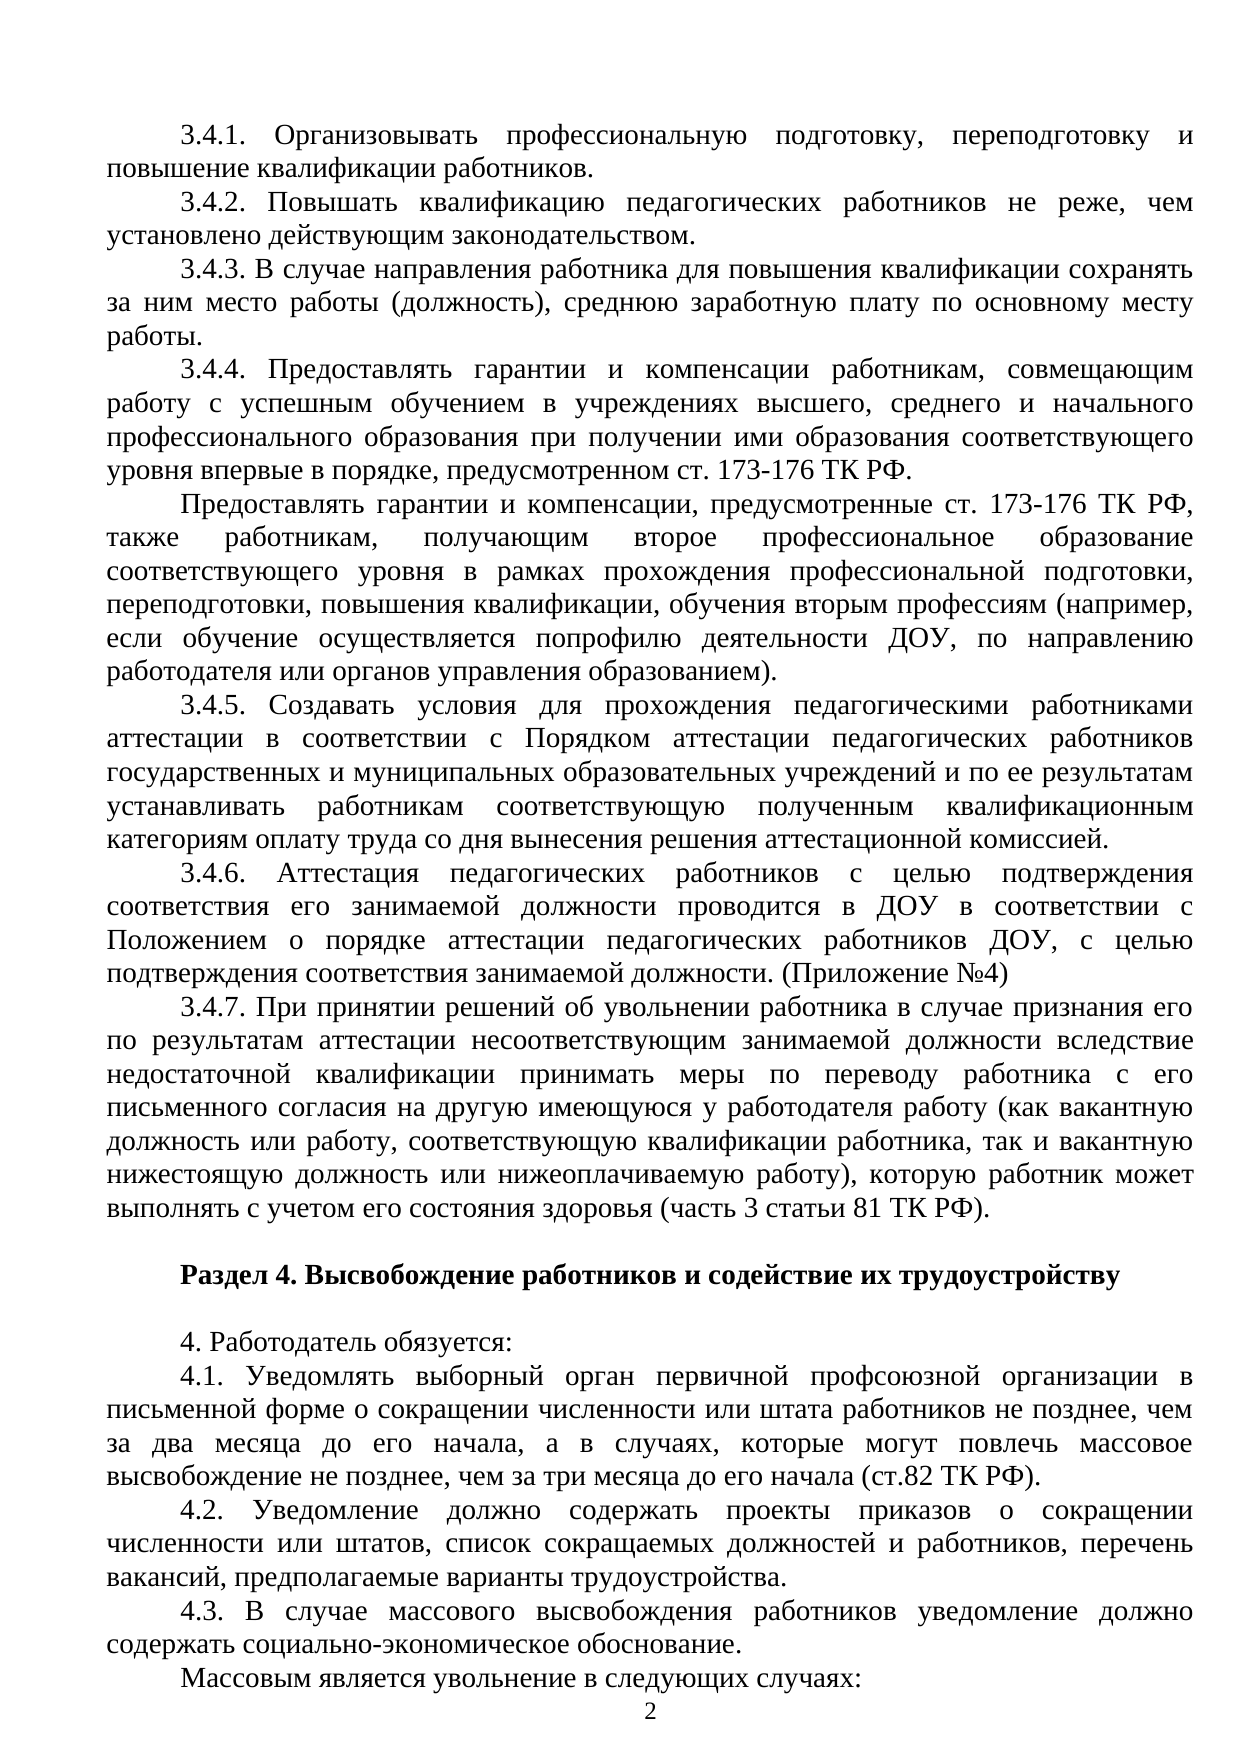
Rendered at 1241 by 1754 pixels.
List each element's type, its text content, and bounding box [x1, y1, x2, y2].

text 3.4.7. При принятии решений об увольнении работника в случае признания его по результатам аттестации несоответствующим занимаемой должности вследствие недостаточной квалификации принимать меры по переводу работника с его письменного согласия на другую имеющуюся у работодателя работу (как вакантную должность или работу, соответствующую квалификации работника, так и вакантную нижестоящую должность или нижеоплачиваемую работу), которую работник может выполнять с учетом его состояния здоровья (часть 3 статьи 81 ТК РФ). [106, 989, 1194, 1224]
text 4.3. В случае массового высвобождения работников уведомление должно содержать социально-экономическое обоснование. [106, 1593, 1194, 1660]
text 3.4.3. В случае направления работника для повышения квалификации сохранять за ним место работы (должность), среднюю заработную плату по основному месту работы. [106, 251, 1194, 352]
text 3.4.1. Организовывать профессиональную подготовку, переподготовку и повышение квалификации работников. [106, 117, 1194, 184]
text 3.4.5. Создавать условия для прохождения педагогическими работниками аттестации в соответствии с Порядком аттестации педагогических работников государственных и муниципальных образовательных учреждений и по ее результатам устанавливать работникам соответствующую полученным квалификационным категориям оплату труда со дня вынесения решения аттестационной комиссией. [106, 687, 1194, 855]
text 4.1. Уведомлять выборный орган первичной профсоюзной организации в письменной форме о сокращении численности или штата работников не позднее, чем за два месяца до его начала, а в случаях, которые могут повлечь массовое высвобождение не позднее, чем за три месяца до его начала (ст.82 ТК РФ). [106, 1358, 1194, 1492]
text 3.4.4. Предоставлять гарантии и компенсации работникам, совмещающим работу с успешным обучением в учреждениях высшего, среднего и начального профессионального образования при получении ими образования соответствующего уровня впервые в порядке, предусмотренном ст. 173-176 ТК РФ. [106, 352, 1194, 486]
text 3.4.6. Аттестация педагогических работников с целью подтверждения соответствия его занимаемой должности проводится в ДОУ в соответствии с Положением о порядке аттестации педагогических работников ДОУ, с целью подтверждения соответствия занимаемой должности. (Приложение №4) [106, 855, 1194, 989]
text Массовым является увольнение в следующих случаях: [106, 1660, 1194, 1693]
text Предоставлять гарантии и компенсации, предусмотренные ст. 173-176 ТК РФ, также работникам, получающим второе профессиональное образование соответствующего уровня в рамках прохождения профессиональной подготовки, переподготовки, повышения квалификации, обучения вторым профессиям (например, если обучение осуществляется попрофилю деятельности ДОУ, по направлению работодателя или органов управления образованием). [106, 486, 1194, 687]
text 4.2. Уведомление должно содержать проекты приказов о сокращении численности или штатов, список сокращаемых должностей и работников, перечень вакансий, предполагаемые варианты трудоустройства. [106, 1492, 1194, 1593]
text 4. Работодатель обязуется: [106, 1324, 1194, 1358]
text Раздел 4. Высвобождение работников и содействие их трудоустройству [106, 1257, 1194, 1291]
text 3.4.2. Повышать квалификацию педагогических работников не реже, чем установлено действующим законодательством. [106, 184, 1194, 251]
